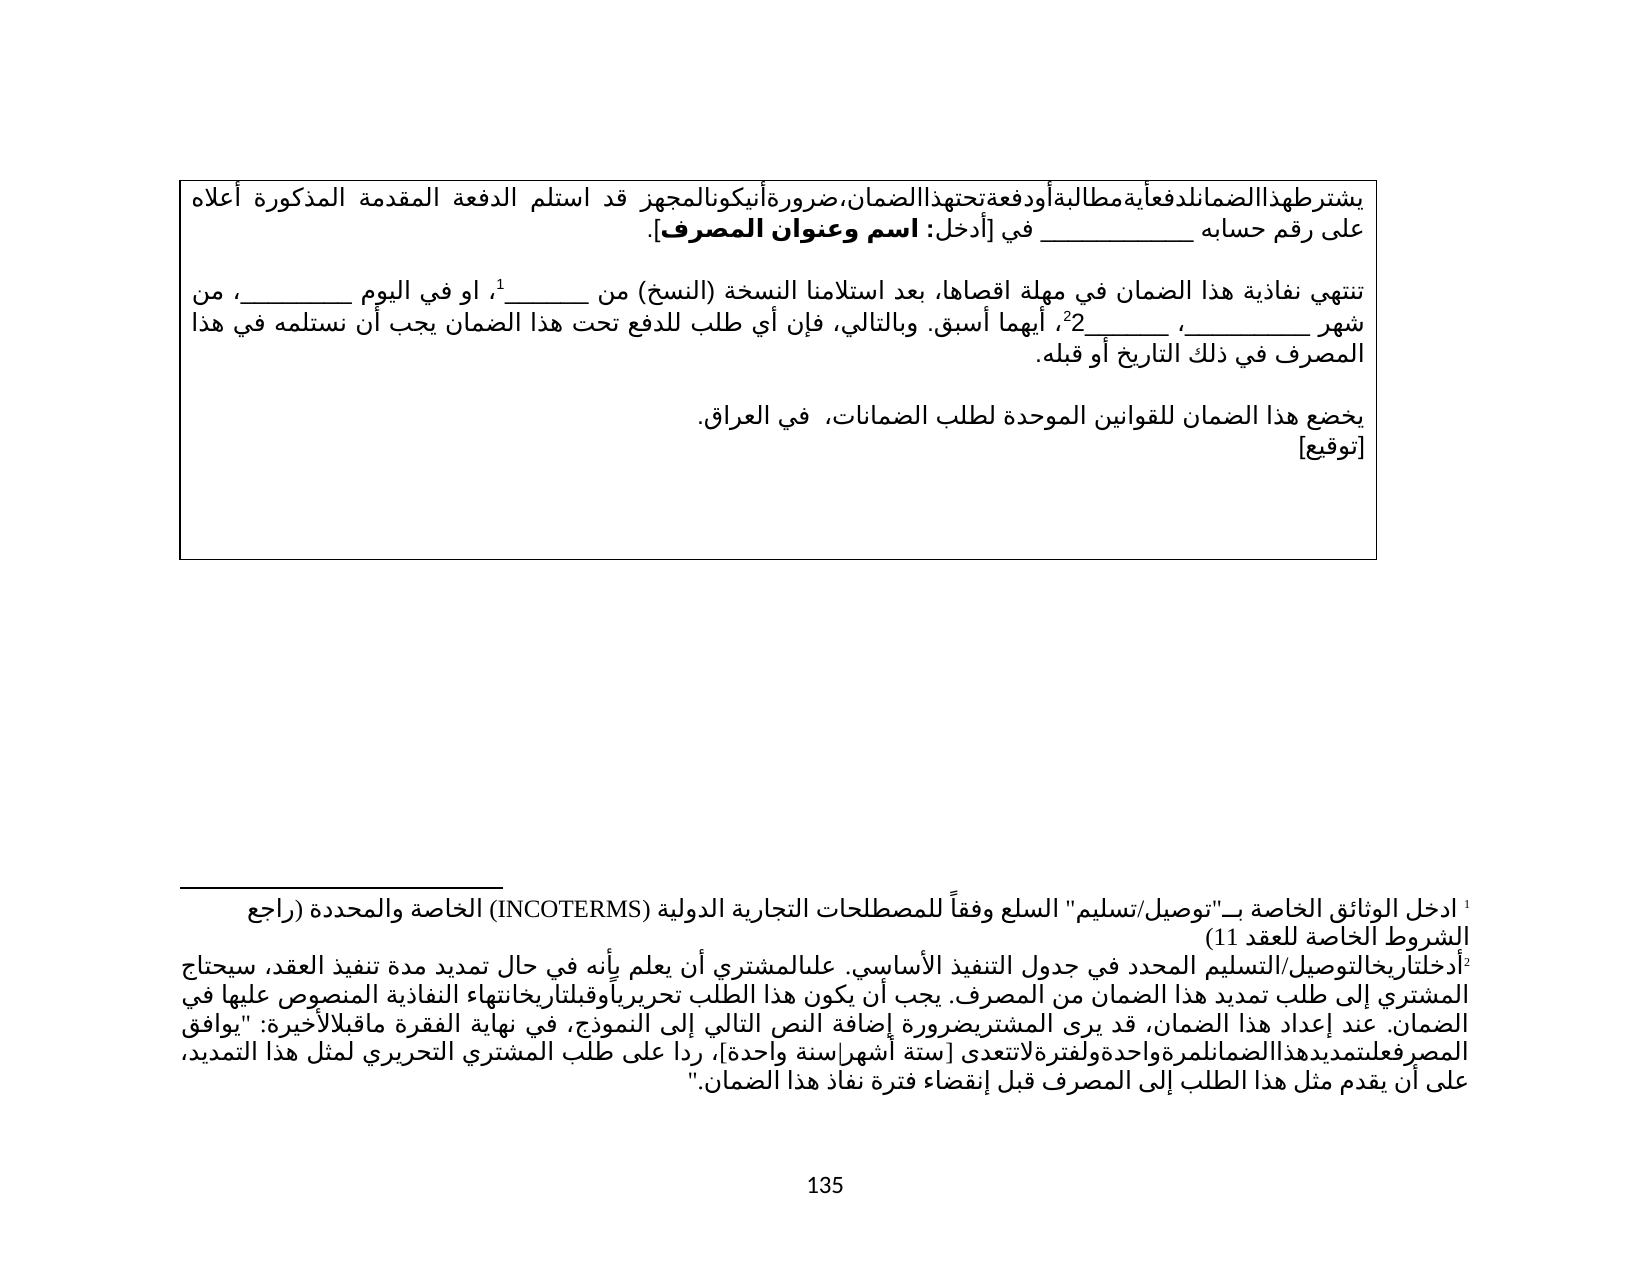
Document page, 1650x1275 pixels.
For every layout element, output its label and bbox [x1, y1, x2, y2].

table_cell [181, 181, 1376, 558]
